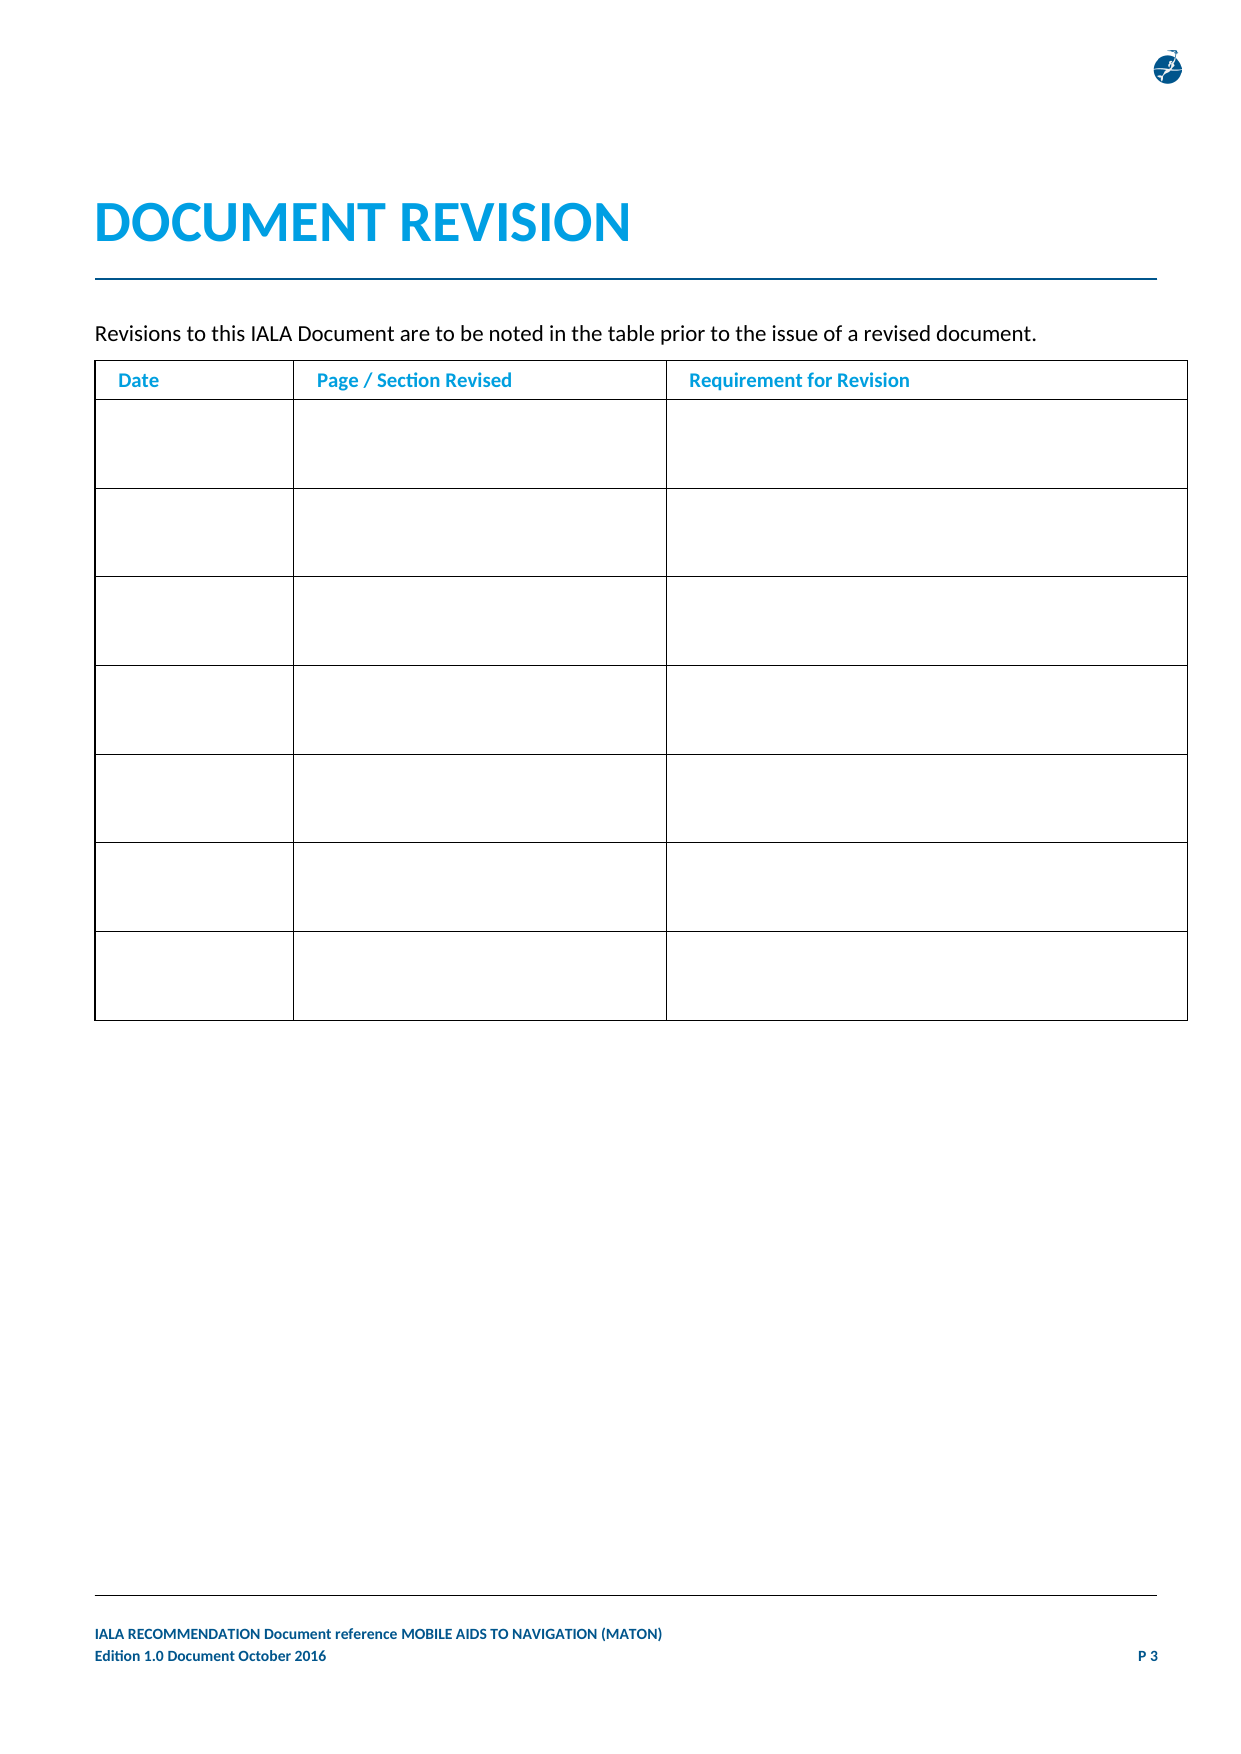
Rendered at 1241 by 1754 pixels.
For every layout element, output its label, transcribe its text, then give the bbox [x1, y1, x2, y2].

table_cell [667, 577, 1187, 665]
table_cell [667, 843, 1187, 931]
table_cell [667, 755, 1187, 842]
table_cell [294, 400, 666, 488]
table_header Requirement for Revision [667, 361, 1187, 399]
table_cell [294, 666, 666, 753]
table_header Date [96, 361, 293, 399]
table_cell [96, 666, 293, 753]
table_cell [294, 489, 666, 576]
table_cell [294, 577, 666, 665]
table_cell [294, 932, 666, 1019]
table_cell [96, 932, 293, 1019]
table_cell [667, 666, 1187, 753]
table_cell [96, 577, 293, 665]
table_cell [667, 489, 1187, 576]
table_cell [294, 755, 666, 842]
table_cell [96, 843, 293, 931]
table_cell [667, 932, 1187, 1019]
table_cell [294, 843, 666, 931]
table_cell [667, 400, 1187, 488]
text Revisions to this IALA Document are to be noted in the table prior to the issue of a revised document. [94, 319, 1157, 347]
table_cell [96, 755, 293, 842]
picture [1122, 0, 1241, 119]
table_cell [96, 400, 293, 488]
table_header Page / Section Revised [294, 361, 666, 399]
table_cell [96, 489, 293, 576]
